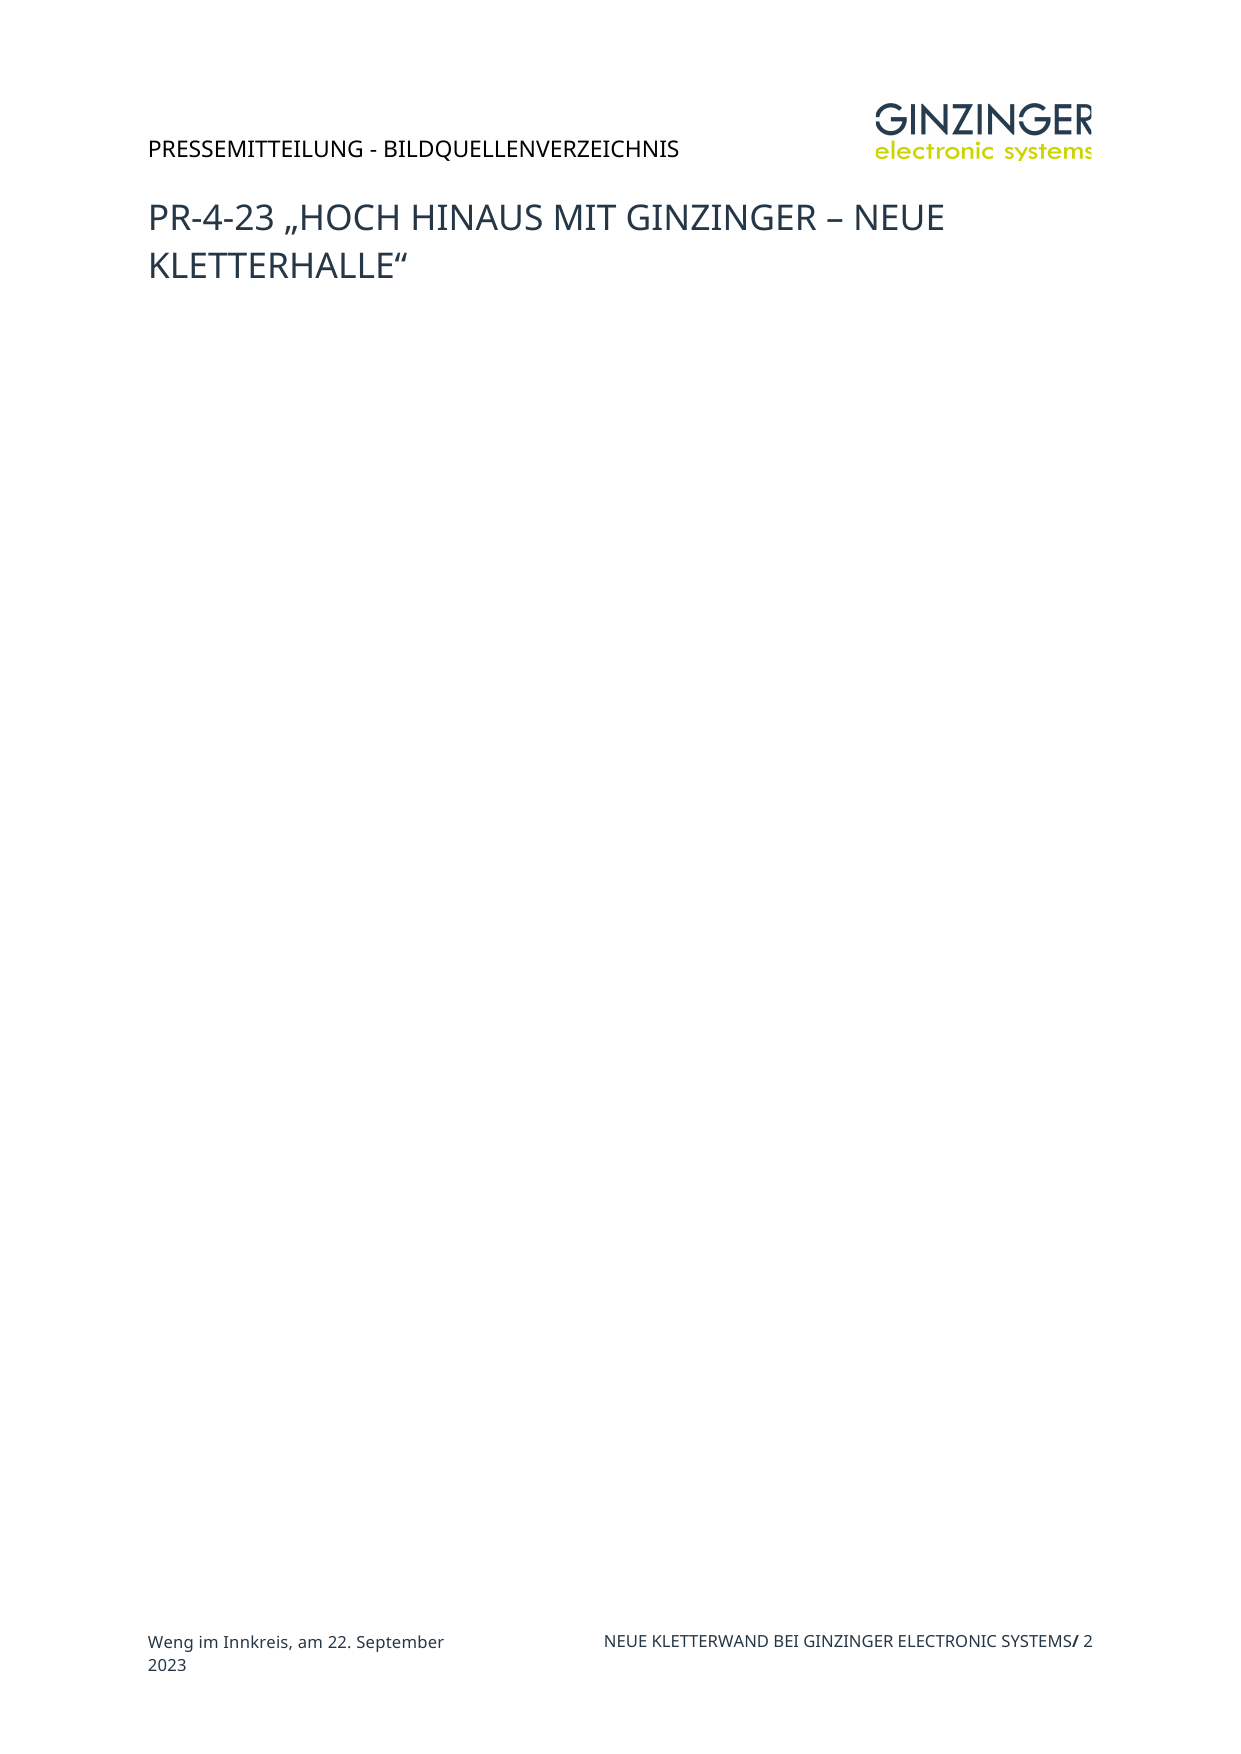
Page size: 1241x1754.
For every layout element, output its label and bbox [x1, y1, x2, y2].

picture [875, 103, 1092, 161]
